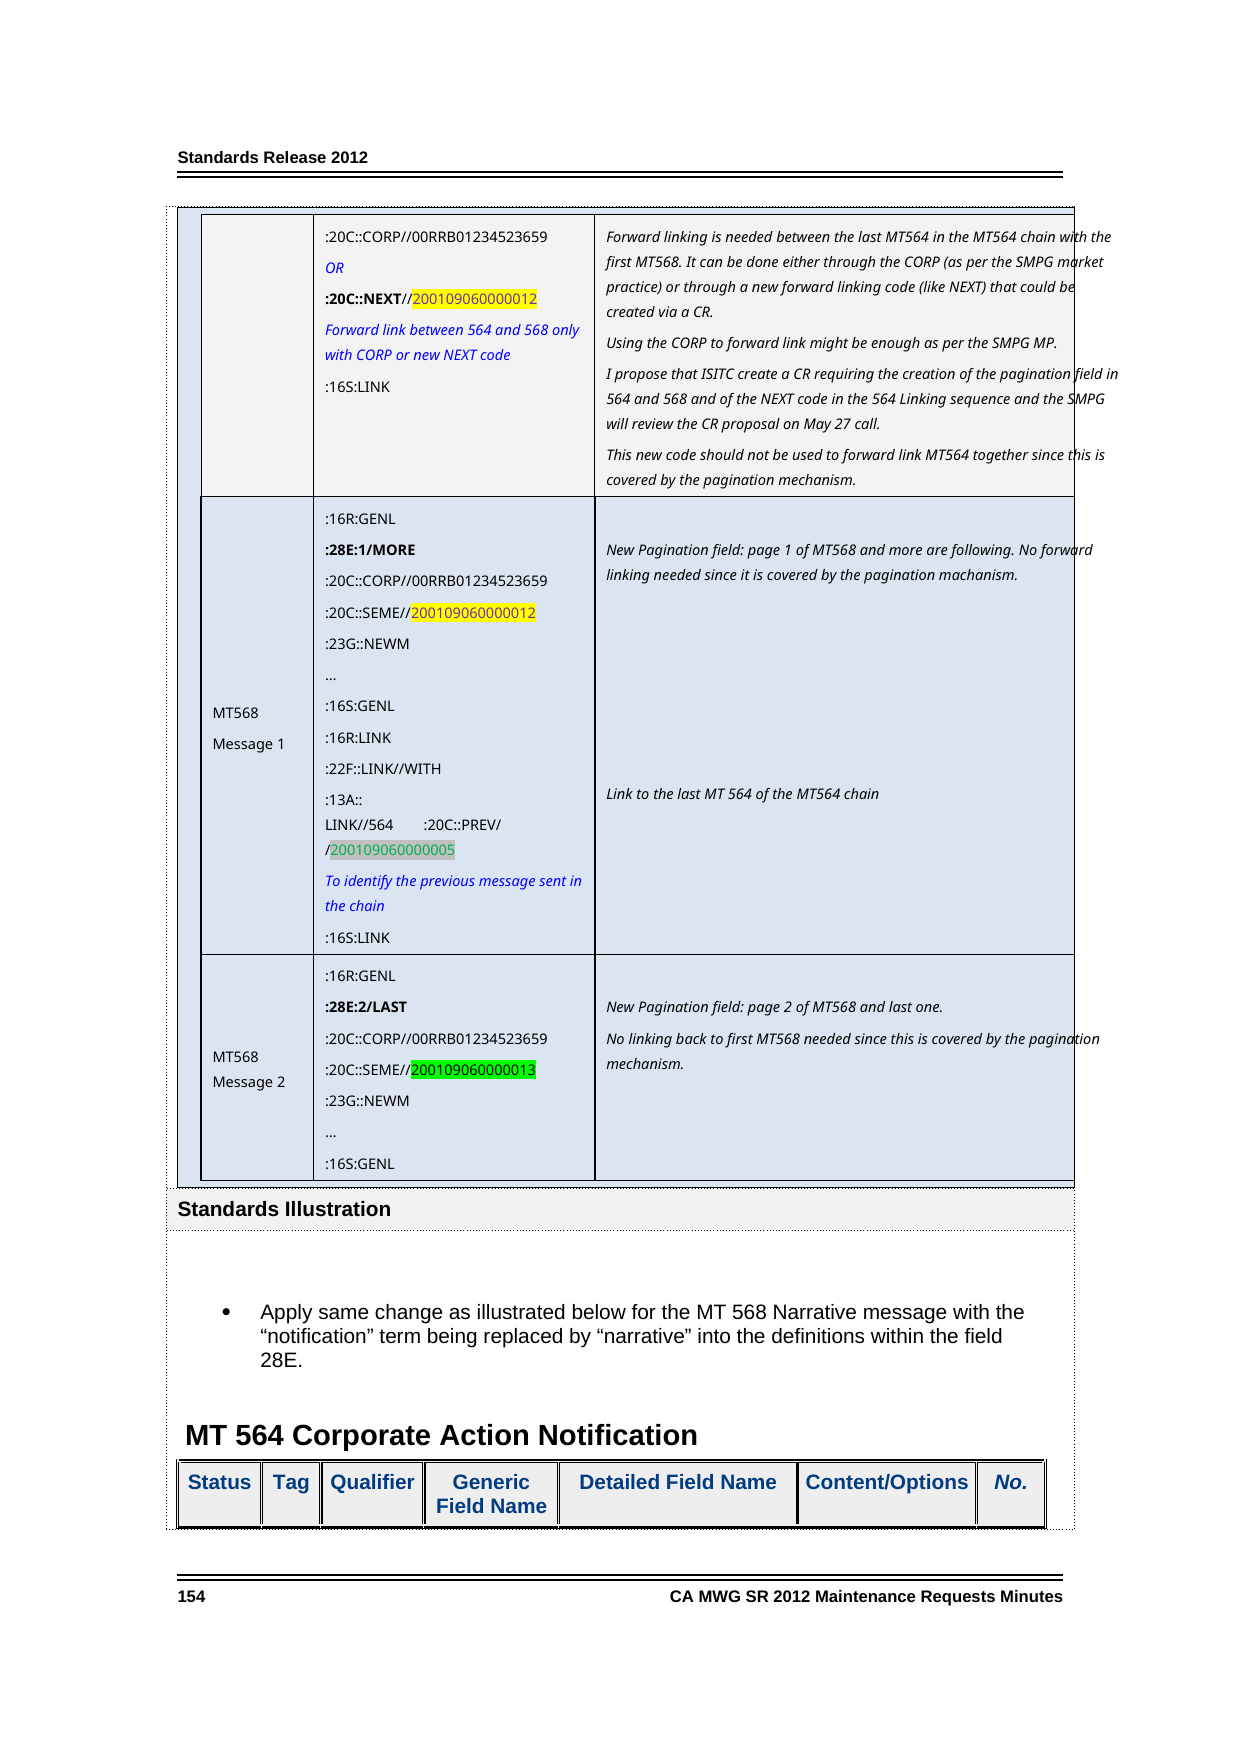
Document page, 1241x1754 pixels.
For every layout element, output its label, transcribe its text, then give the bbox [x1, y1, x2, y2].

table_cell [166, 206, 178, 1188]
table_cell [166, 1230, 1074, 1529]
table_cell Standards Illustration [166, 1188, 1074, 1229]
